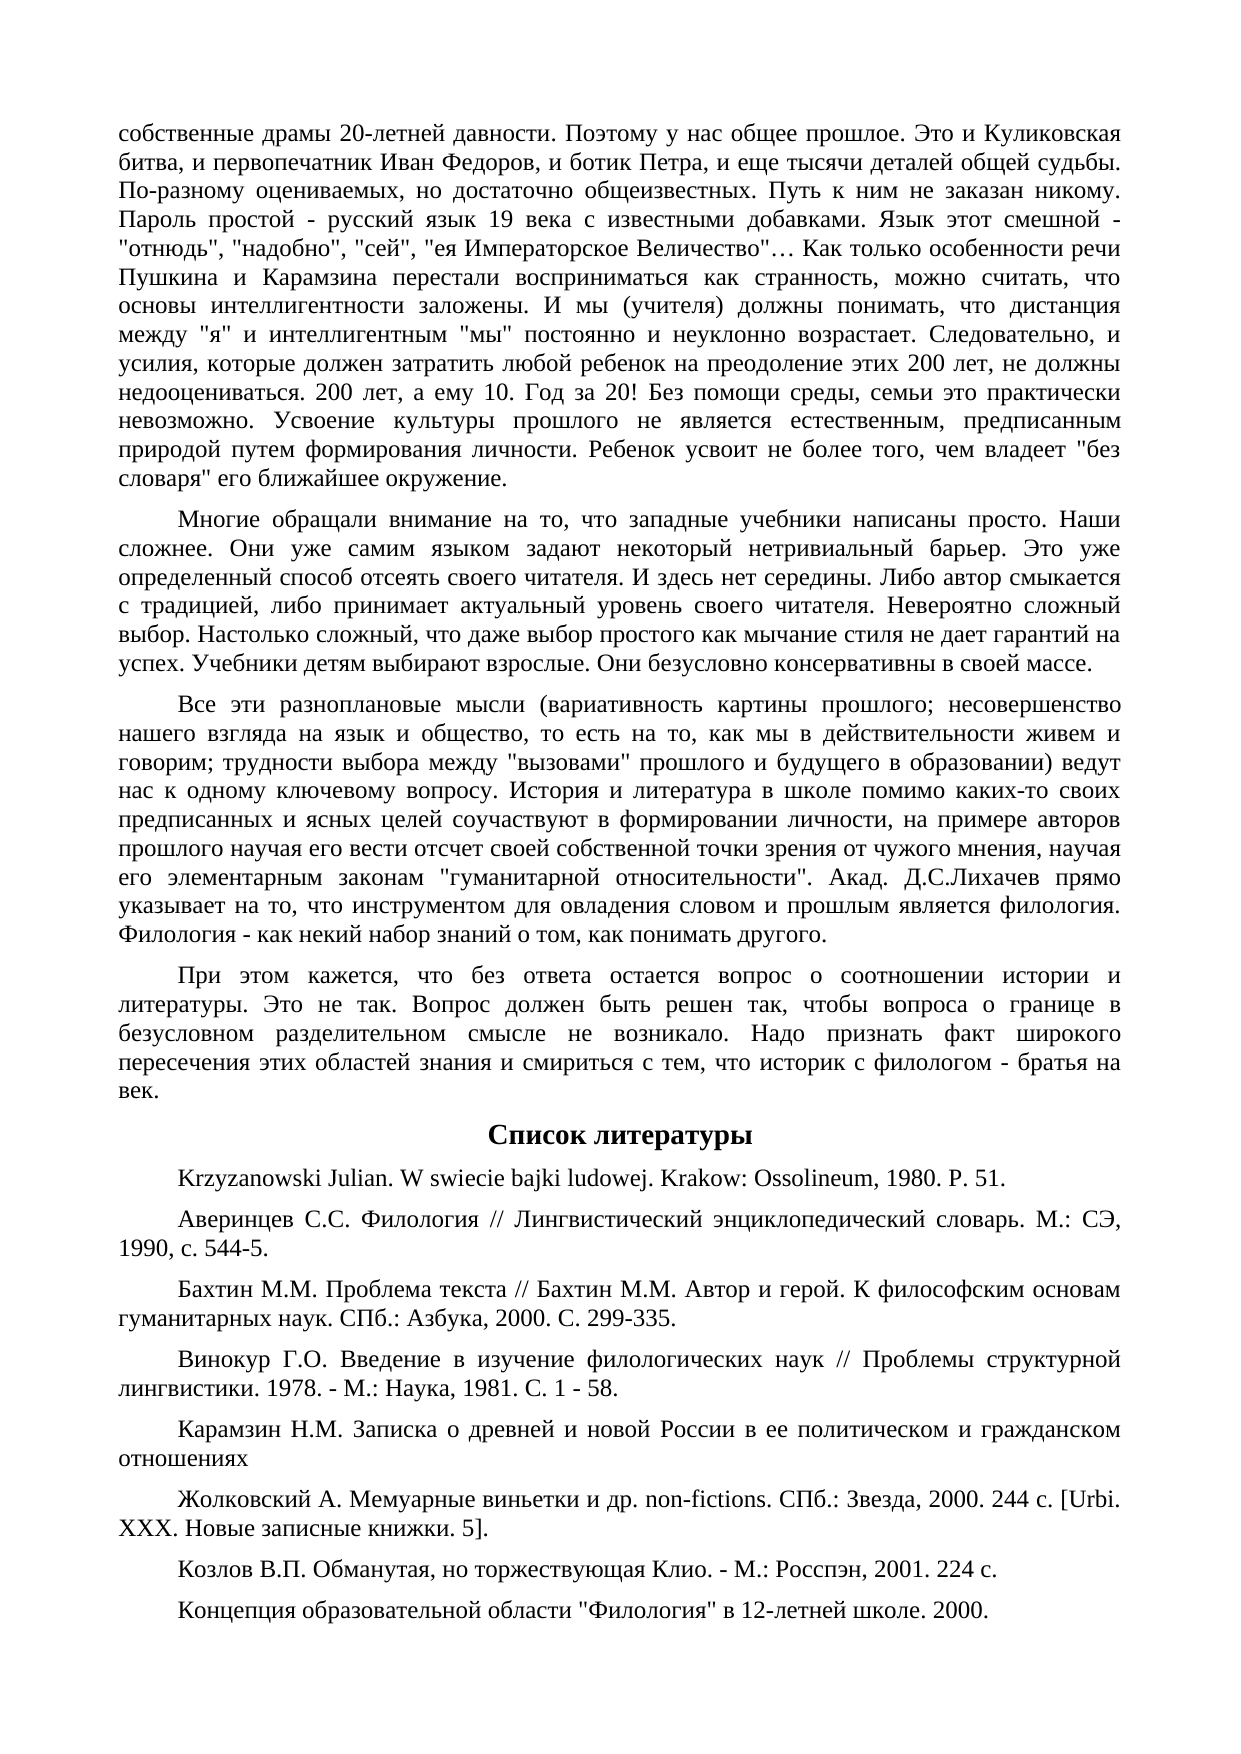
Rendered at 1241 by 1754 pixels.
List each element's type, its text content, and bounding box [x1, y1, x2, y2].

text Бахтин М.М. Проблема текста // Бахтин М.М. Автор и герой. К философским основам гуманитарных наук. СПб.: Азбука, 2000. С. 299-335. [118, 1274, 1122, 1332]
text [118, 118, 1122, 492]
text Все эти разноплановые мысли (вариативность картины прошлого; несовершенство нашего взгляда на язык и общество, то есть на то, как мы в действительности живем и говорим; трудности выбора между "вызовами" прошлого и будущего в образовании) ведут нас к одному ключевому вопросу. История и литература в школе помимо каких-то своих предписанных и ясных целей соучаствуют в формировании личности, на примере авторов прошлого научая его вести отсчет своей собственной точки зрения от чужого мнения, научая его элементарным законам "гуманитарной относительности". Акад. Д.С.Лихачев прямо указывает на то, что инструментом для овладения словом и прошлым является филология. Филология - как некий набор знаний о том, как понимать другого. [118, 689, 1122, 948]
text Козлов В.П. Обманутая, но торжествующая Клио. - М.: Росспэн, 2001. 224 с. [118, 1554, 1122, 1583]
text Карамзин Н.М. Записка о древней и новой России в ее политическом и гражданском отношениях [118, 1414, 1122, 1472]
text Жолковский А. Мемуарные виньетки и др. non-fictions. СПб.: Звезда, 2000. 244 с. [Urbi. XXX. Новые записные книжки. 5]. [118, 1484, 1122, 1542]
text Винокур Г.О. Введение в изучение филологических наук // Проблемы структурной лингвистики. 1978. - М.: Наука, 1981. С. 1 - 58. [118, 1344, 1122, 1402]
text Многие обращали внимание на то, что западные учебники написаны просто. Наши сложнее. Они уже самим языком задают некоторый нетривиальный барьер. Это уже определенный способ отсеять своего читателя. И здесь нет середины. Либо автор смыкается с традицией, либо принимает актуальный уровень своего читателя. Невероятно сложный выбор. Настолько сложный, что даже выбор простого как мычание стиля не дает гарантий на успех. Учебники детям выбирают взрослые. Они безусловно консервативны в своей массе. [118, 504, 1122, 677]
text Аверинцев С.С. Филология // Лингвистический энциклопедический словарь. М.: СЭ, 1990, с. 544-5. [118, 1204, 1122, 1262]
text Krzyzanowski Julian. W swiecie bajki ludowej. Krakow: Ossolineum, 1980. P. 51. [118, 1163, 1122, 1192]
text Список литературы [118, 1117, 1122, 1150]
text При этом кажется, что без ответа остается вопрос о соотношении истории и литературы. Это не так. Вопрос должен быть решен так, чтобы вопроса о границе в безусловном разделительном смысле не возникало. Надо признать факт широкого пересечения этих областей знания и смириться с тем, что историк с филологом - братья на век. [118, 961, 1122, 1104]
text Концепция образовательной области "Филология" в 12-летней школе. 2000. [118, 1595, 1122, 1624]
